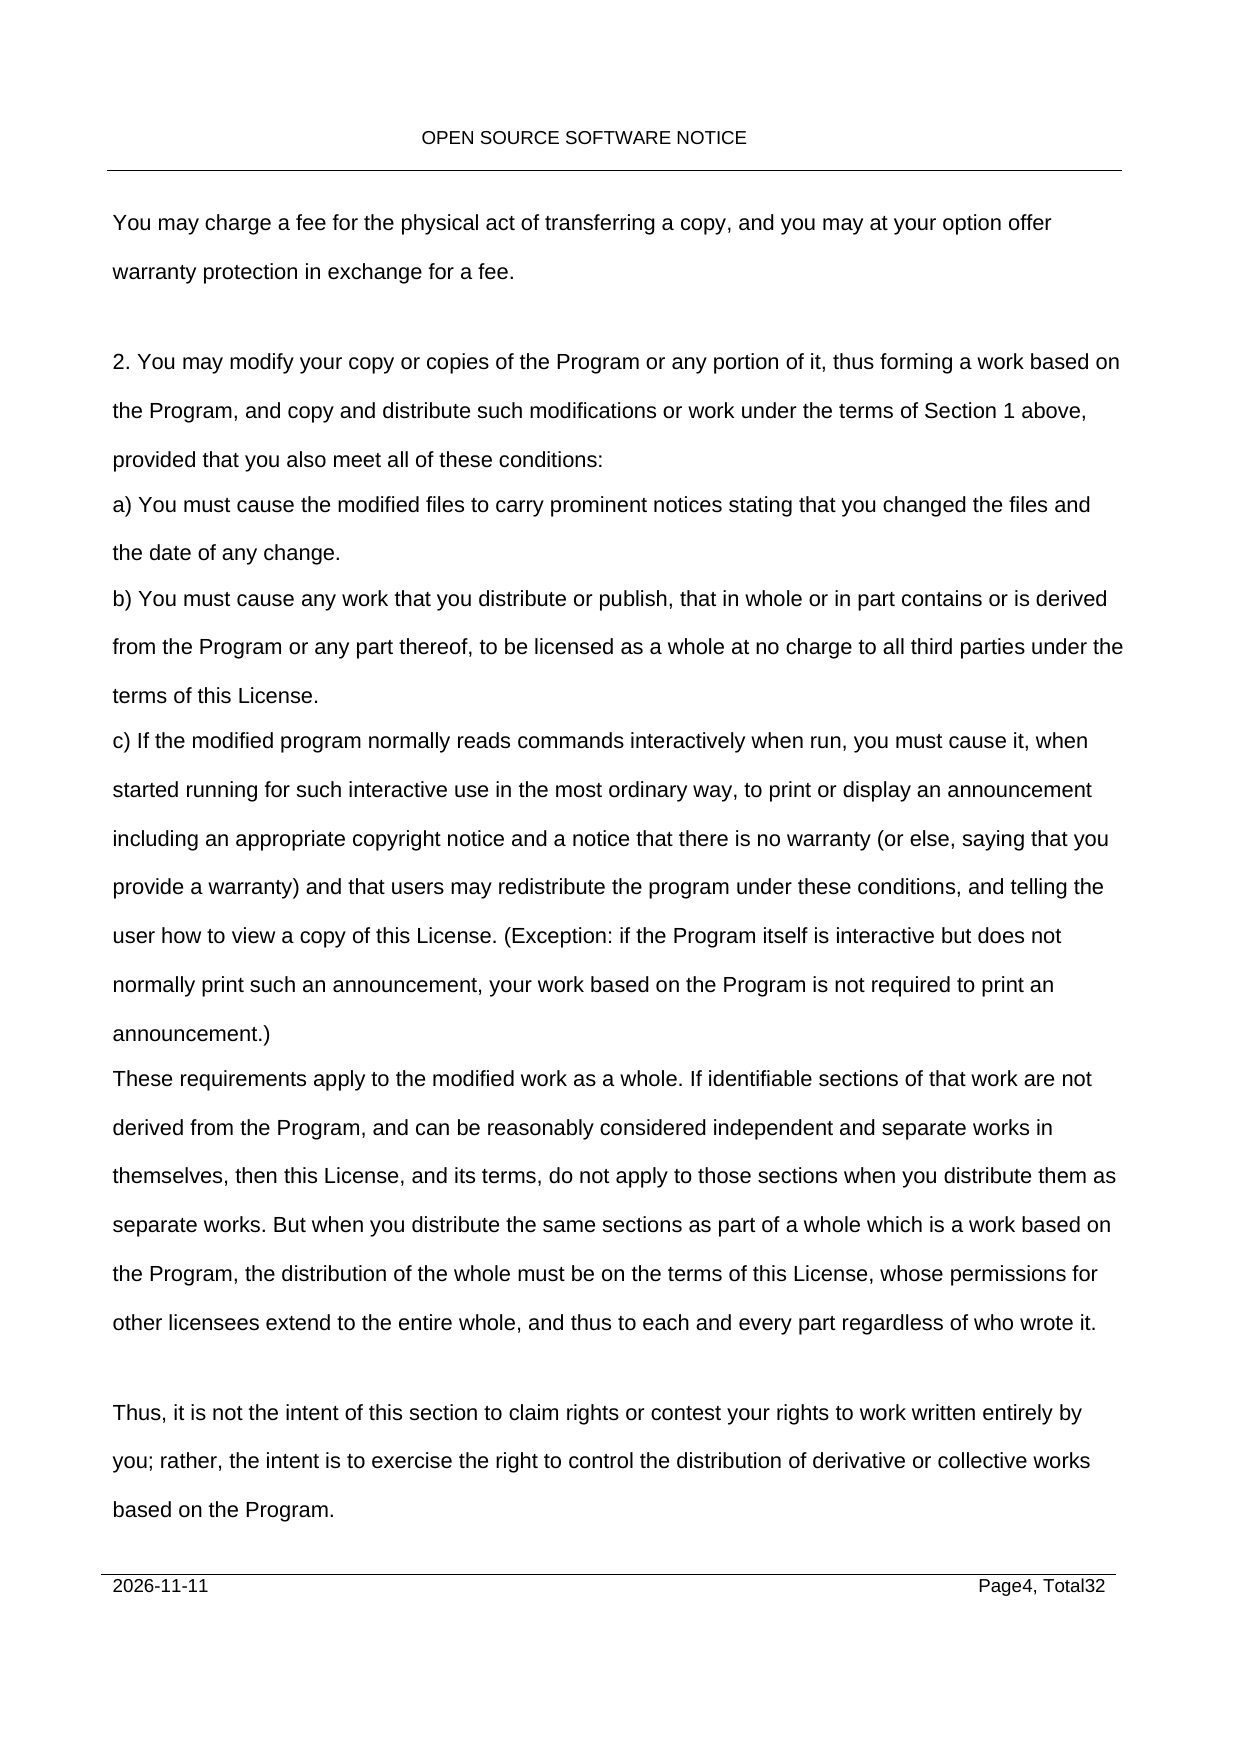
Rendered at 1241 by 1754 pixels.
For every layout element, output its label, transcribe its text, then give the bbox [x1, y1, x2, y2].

text b) You must cause any work that you distribute or publish, that in whole or in part contains or is derived from the Program or any part thereof, to be licensed as a whole at no charge to all third parties under the terms of this License. [112, 582, 1128, 712]
text These requirements apply to the modified work as a whole. If identifiable sections of that work are not derived from the Program, and can be reasonably considered independent and separate works in themselves, then this License, and its terms, do not apply to those sections when you distribute them as separate works. But when you distribute the same sections as part of a whole which is a work based on the Program, the distribution of the whole must be on the terms of this License, whose permissions for other licensees extend to the entire whole, and thus to each and every part regardless of who wrote it. [112, 1062, 1128, 1338]
text Thus, it is not the intent of this section to claim rights or contest your rights to work written entirely by you; rather, the intent is to exercise the right to control the distribution of derivative or collective works based on the Program. [112, 1396, 1128, 1526]
text You may charge a fee for the physical act of transferring a copy, and you may at your option offer warranty protection in exchange for a fee. [112, 206, 1128, 288]
text 2. You may modify your copy or copies of the Program or any portion of it, thus forming a work based on the Program, and copy and distribute such modifications or work under the terms of Section 1 above, provided that you also meet all of these conditions: [112, 345, 1128, 475]
text a) You must cause the modified files to carry prominent notices stating that you changed the files and the date of any change. [112, 488, 1128, 569]
text c) If the modified program normally reads commands interactively when run, you must cause it, when started running for such interactive use in the most ordinary way, to print or display an announcement including an appropriate copyright notice and a notice that there is no warranty (or else, saying that you provide a warranty) and that users may redistribute the program under these conditions, and telling the user how to view a copy of this License. (Exception: if the Program itself is interactive but does not normally print such an announcement, your work based on the Program is not required to print an announcement.) [112, 724, 1128, 1049]
